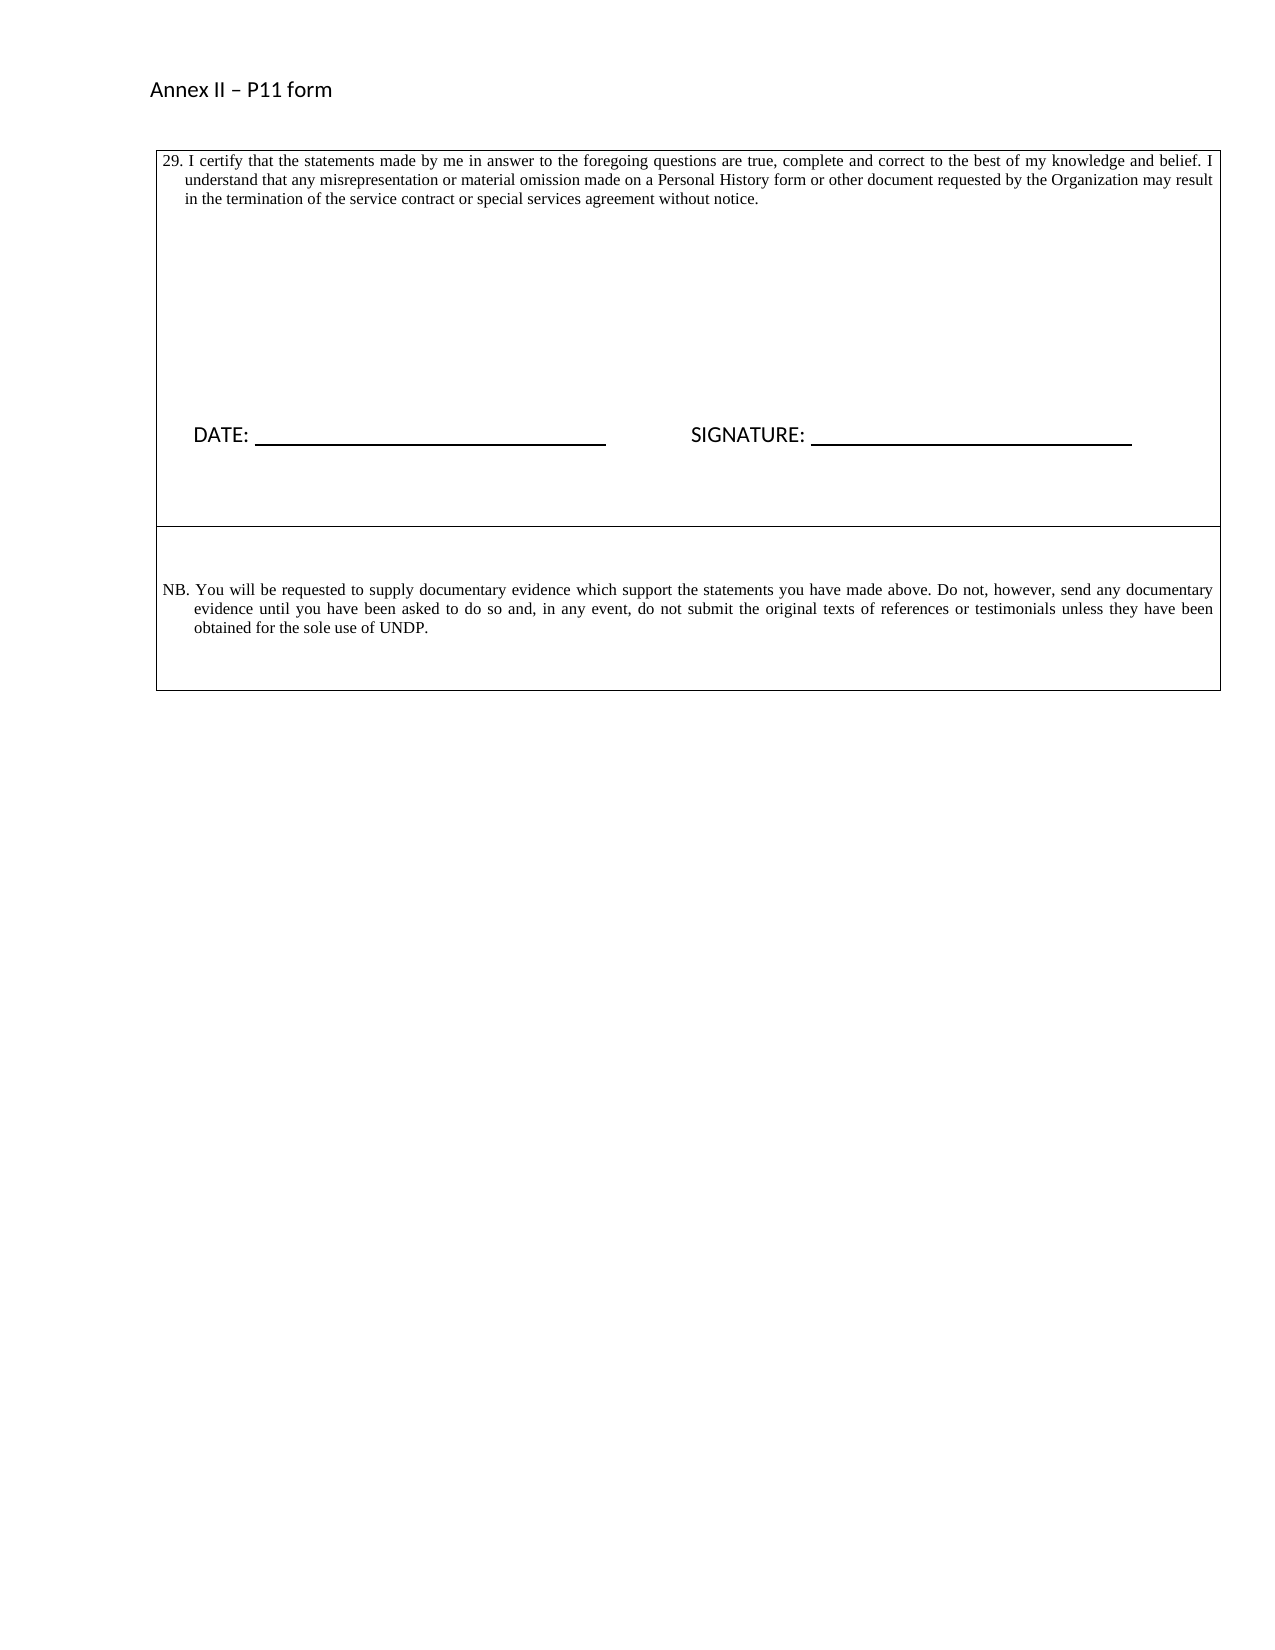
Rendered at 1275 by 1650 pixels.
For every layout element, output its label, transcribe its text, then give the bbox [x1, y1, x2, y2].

table_cell 29. I certify that the statements made by me in answer to the foregoing questions are true, complete and correct to the best of my knowledge and belief. I understand that any misrepresentation or material omission made on a Personal History form or other document requested by the Organization may result in the termination of the service contract or special services agreement without notice. DATE: SIGNATURE: [157, 151, 1220, 526]
table_cell NB. You will be requested to supply documentary evidence which support the statements you have made above. Do not, however, send any documentary evidence until you have been asked to do so and, in any event, do not submit the original texts of references or testimonials unless they have been obtained for the sole use of UNDP. [157, 527, 1220, 689]
